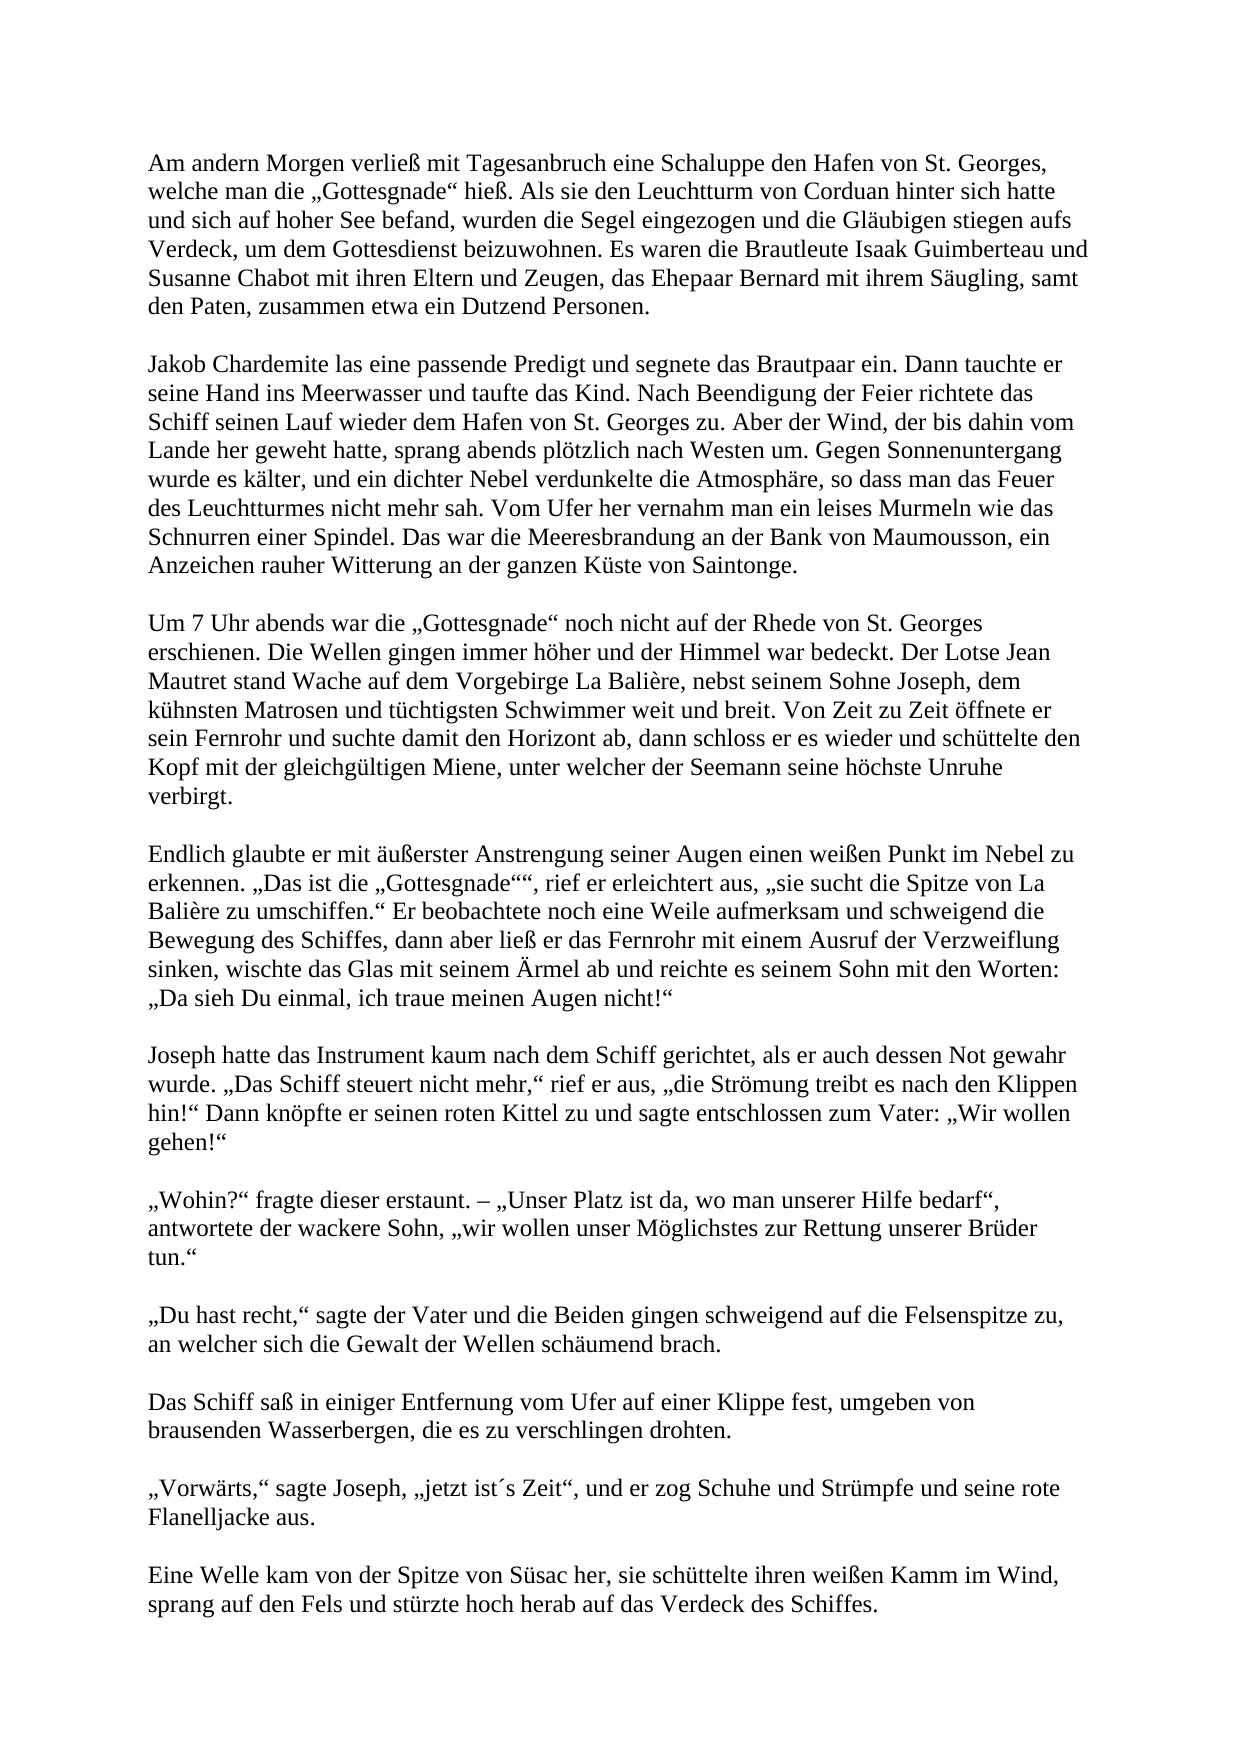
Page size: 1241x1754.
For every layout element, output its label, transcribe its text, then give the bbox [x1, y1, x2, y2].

text „Du hast recht,“ sagte der Vater und die Beiden gingen schweigend auf die Felsenspitze zu, an welcher sich die Gewalt der Wellen schäumend brach. [148, 1300, 1093, 1358]
text Endlich glaubte er mit äußerster Anstrengung seiner Augen einen weißen Punkt im Nebel zu erkennen. „Das ist die „Gottesgnade““, rief er erleichtert aus, „sie sucht die Spitze von La Balière zu umschiffen.“ Er beobachtete noch eine Weile aufmerksam und schweigend die Bewegung des Schiffes, dann aber ließ er das Fernrohr mit einem Ausruf der Verzweiflung sinken, wischte das Glas mit seinem Ärmel ab und reichte es seinem Sohn mit den Worten: „Da sieh Du einmal, ich traue meinen Augen nicht!“ [148, 839, 1093, 1011]
text Jakob Chardemite las eine passende Predigt und segnete das Brautpaar ein. Dann tauchte er seine Hand ins Meerwasser und taufte das Kind. Nach Beendigung der Feier richtete das Schiff seinen Lauf wieder dem Hafen von St. Georges zu. Aber der Wind, der bis dahin vom Lande her geweht hatte, sprang abends plötzlich nach Westen um. Gegen Sonnenuntergang wurde es kälter, und ein dichter Nebel verdunkelte die Atmosphäre, so dass man das Feuer des Leuchtturmes nicht mehr sah. Vom Ufer her vernahm man ein leises Murmeln wie das Schnurren einer Spindel. Das war die Meeresbrandung an der Bank von Maumousson, ein Anzeichen rauher Witterung an der ganzen Küste von Saintonge. [148, 349, 1093, 579]
text Um 7 Uhr abends war die „Gottesgnade“ noch nicht auf der Rhede von St. Georges erschienen. Die Wellen gingen immer höher und der Himmel war bedeckt. Der Lotse Jean Mautret stand Wache auf dem Vorgebirge La Balière, nebst seinem Sohne Joseph, dem kühnsten Matrosen und tüchtigsten Schwimmer weit und breit. Von Zeit zu Zeit öffnete er sein Fernrohr und suchte damit den Horizont ab, dann schloss er es wieder und schüttelte den Kopf mit der gleichgültigen Miene, unter welcher der Seemann seine höchste Unruhe verbirgt. [148, 608, 1093, 810]
text Am andern Morgen verließ mit Tagesanbruch eine Schaluppe den Hafen von St. Georges, welche man die „Gottesgnade“ hieß. Als sie den Leuchtturm von Corduan hinter sich hatte und sich auf hoher See befand, wurden die Segel eingezogen und die Gläubigen stiegen aufs Verdeck, um dem Gottesdienst beizuwohnen. Es waren die Brautleute Isaak Guimberteau und Susanne Chabot mit ihren Eltern und Zeugen, das Ehepaar Bernard mit ihrem Säugling, samt den Paten, zusammen etwa ein Dutzend Personen. [148, 148, 1093, 320]
text Joseph hatte das Instrument kaum nach dem Schiff gerichtet, als er auch dessen Not gewahr wurde. „Das Schiff steuert nicht mehr,“ rief er aus, „die Strömung treibt es nach den Klippen hin!“ Dann knöpfte er seinen roten Kittel zu und sagte entschlossen zum Vater: „Wir wollen gehen!“ [148, 1041, 1093, 1156]
text Eine Welle kam von der Spitze von Süsac her, sie schüttelte ihren weißen Kamm im Wind, sprang auf den Fels und stürzte hoch herab auf das Verdeck des Schiffes. [148, 1560, 1093, 1618]
text „Wohin?“ fragte dieser erstaunt. – „Unser Platz ist da, wo man unserer Hilfe bedarf“, antwortete der wackere Sohn, „wir wollen unser Möglichstes zur Rettung unserer Brüder tun.“ [148, 1185, 1093, 1271]
text „Vorwärts,“ sagte Joseph, „jetzt ist´s Zeit“, und er zog Schuhe und Strümpfe und seine rote Flanelljacke aus. [148, 1473, 1093, 1531]
text Das Schiff saß in einiger Entfernung vom Ufer auf einer Klippe fest, umgeben von brausenden Wasserbergen, die es zu verschlingen drohten. [148, 1387, 1093, 1444]
